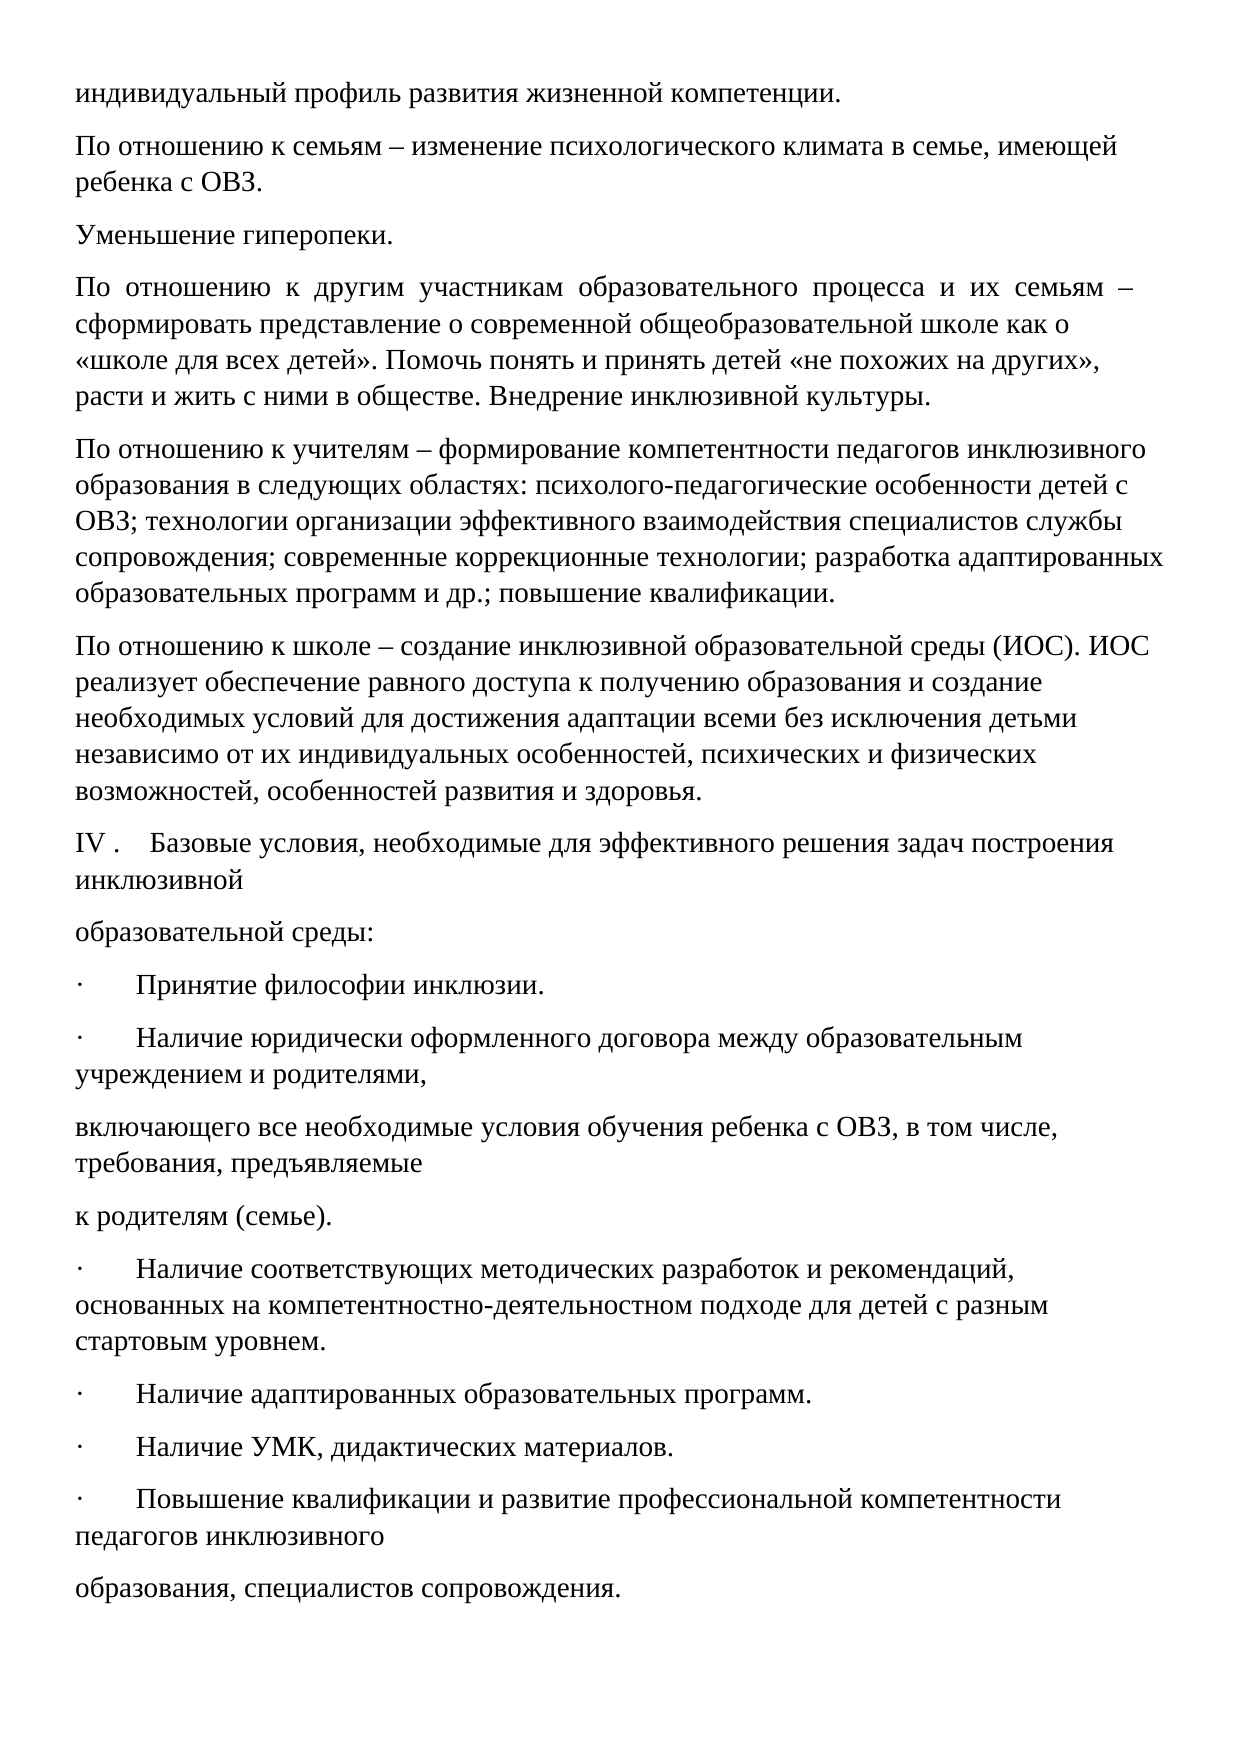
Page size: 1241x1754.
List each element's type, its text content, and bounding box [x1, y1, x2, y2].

text · Повышение квалификации и развитие профессиональной компетентности педагогов инклюзивного [75, 1482, 1165, 1551]
text · Наличие УМК, дидактических материалов. [75, 1429, 1165, 1462]
text · Наличие адаптированных образовательных программ. [75, 1376, 1165, 1409]
text · Наличие юридически оформленного договора между образовательным учреждением и родителями, [75, 1020, 1165, 1090]
text IV . Базовые условия, необходимые для эффективного решения задач построения инклюзивной [75, 826, 1165, 895]
text образовательной среды: [75, 914, 1165, 948]
text образования, специалистов сопровождения. [75, 1571, 1165, 1604]
text По отношению к учителям – формирование компетентности педагогов инклюзивного образования в следующих областях: психолого-педагогические особенности детей с ОВЗ; технологии организации эффективного взаимодействия специалистов службы сопровождения; современные коррекционные технологии; разработка адаптированных образовательных программ и др.; повышение квалификации. [75, 431, 1165, 609]
text По отношению к другим участникам образовательного процесса и их семьям – сформировать представление о современной общеобразовательной школе как о «школе для всех детей». Помочь понять и принять детей «не похожих на других», расти и жить с ними в обществе. Внедрение инклюзивной культуры. [75, 269, 1165, 412]
text к родителям (семье). [75, 1198, 1165, 1232]
text По отношению к семьям – изменение психологического климата в семье, имеющей ребенка с ОВЗ. [75, 128, 1165, 197]
text · Принятие философии инклюзии. [75, 967, 1165, 1001]
text Уменьшение гиперопеки. [75, 217, 1165, 250]
text По отношению к школе – создание инклюзивной образовательной среды (ИОС). ИОС реализует обеспечение равного доступа к получению образования и создание необходимых условий для достижения адаптации всеми без исключения детьми независимо от их индивидуальных особенностей, психических и физических возможностей, особенностей развития и здоровья. [75, 628, 1165, 806]
text включающего все необходимые условия обучения ребенка с ОВЗ, в том числе, требования, предъявляемые [75, 1109, 1165, 1179]
text индивидуальный профиль развития жизненной компетенции. [75, 75, 1165, 108]
text · Наличие соответствующих методических разработок и рекомендаций, основанных на компетентностно-деятельностном подходе для детей с разным стартовым уровнем. [75, 1251, 1165, 1357]
